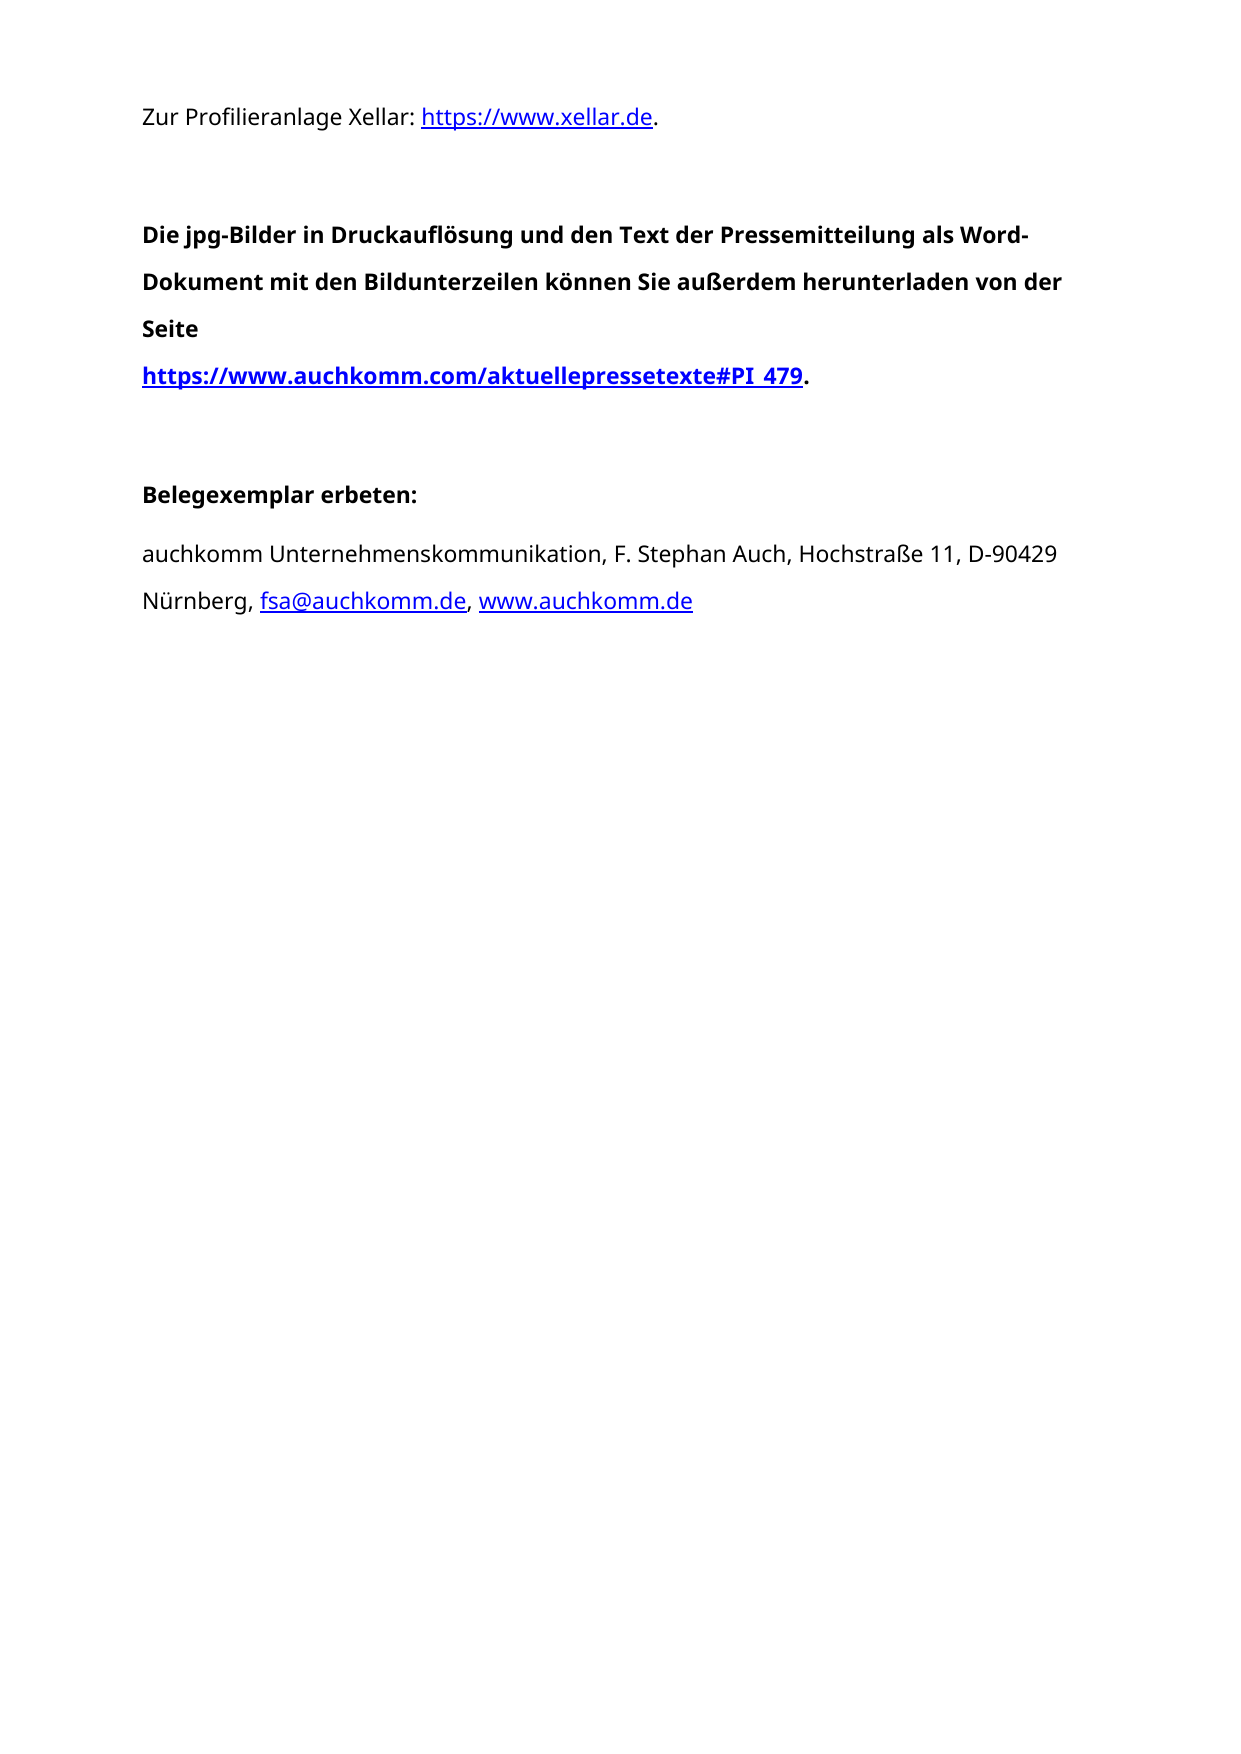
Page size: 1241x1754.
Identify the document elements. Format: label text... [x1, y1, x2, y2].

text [142, 100, 1110, 132]
text auchkomm Unternehmenskommunikation, F. Stephan Auch, Hochstraße 11, D-90429 Nürnberg, fsa@auchkomm.de, www.auchkomm.de [142, 538, 1110, 616]
text https://www.auchkomm.com/aktuellepressetexte#PI_479. [142, 360, 1110, 391]
text Die jpg-Bilder in Druckauflösung und den Text der Pressemitteilung als Word-Dokument mit den Bildunterzeilen können Sie außerdem herunterladen von der Seite [142, 219, 1110, 344]
text Belegexemplar erbeten: [142, 478, 1110, 510]
